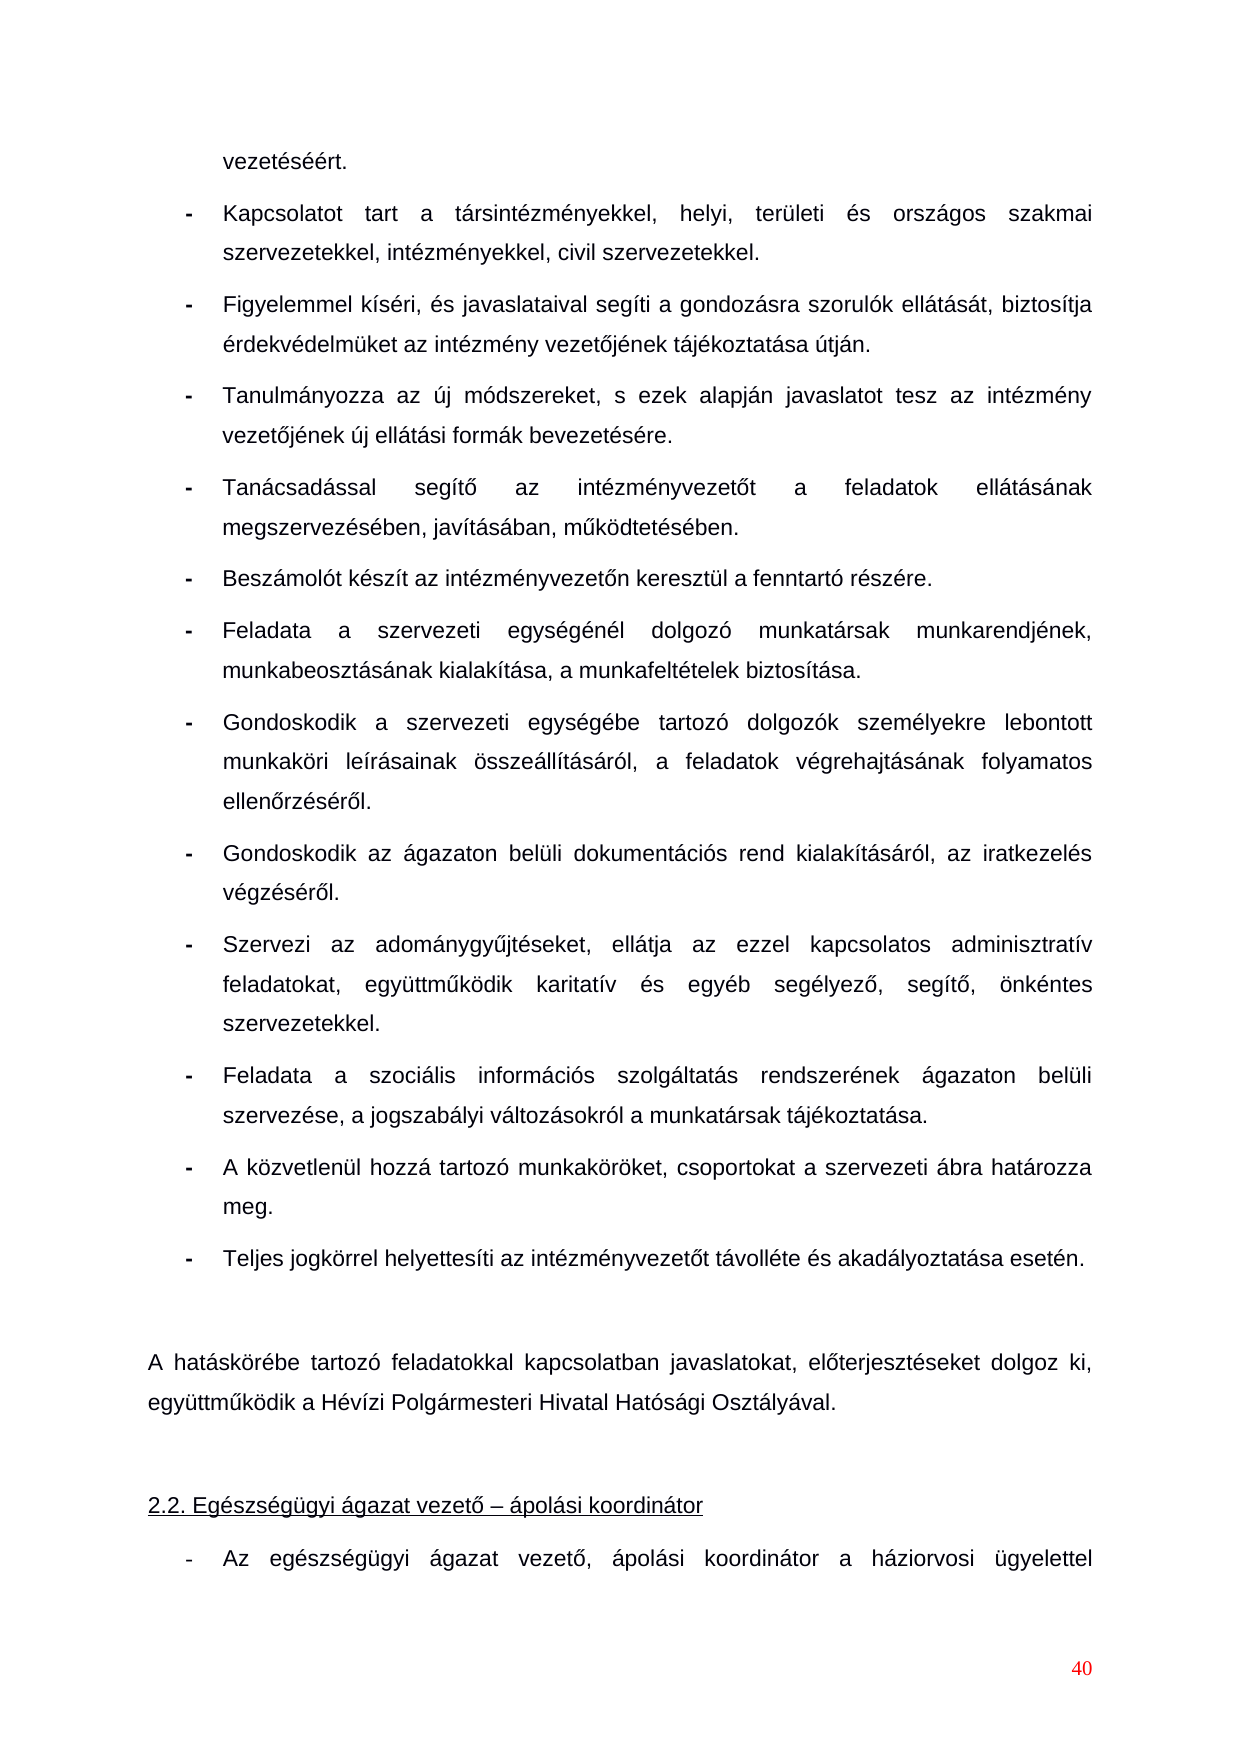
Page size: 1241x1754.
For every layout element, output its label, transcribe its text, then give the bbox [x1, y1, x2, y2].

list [185, 1544, 1093, 1571]
list Beszámolót készít az intézményvezetőn keresztül a fenntartó részére. [185, 565, 1093, 592]
list Szervezi az adománygyűjtéseket, ellátja az ezzel kapcsolatos adminisztratív feladatokat, együttműködik karitatív és egyéb segélyező, segítő, önkéntes szervezetekkel. [185, 931, 1093, 1037]
text 2.2. Egészségügyi ágazat vezető – ápolási koordinátor [148, 1492, 1093, 1519]
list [185, 148, 1093, 174]
list Gondoskodik az ágazaton belüli dokumentációs rend kialakításáról, az iratkezelés végzéséről. [185, 840, 1093, 906]
list Figyelemmel kíséri, és javaslataival segíti a gondozásra szorulók ellátását, biztosítja érdekvédelmüket az intézmény vezetőjének tájékoztatása útján. [185, 291, 1093, 357]
list Kapcsolatot tart a társintézményekkel, helyi, területi és országos szakmai szervezetekkel, intézményekkel, civil szervezetekkel. [185, 199, 1093, 265]
list Gondoskodik a szervezeti egységébe tartozó dolgozók személyekre lebontott munkaköri leírásainak összeállításáról, a feladatok végrehajtásának folyamatos ellenőrzéséről. [185, 709, 1093, 814]
list Tanulmányozza az új módszereket, s ezek alapján javaslatot tesz az intézmény vezetőjének új ellátási formák bevezetésére. [185, 382, 1093, 448]
text A hatáskörébe tartozó feladatokkal kapcsolatban javaslatokat, előterjesztéseket dolgoz ki, együttműködik a Hévízi Polgármesteri Hivatal Hatósági Osztályával. [148, 1349, 1093, 1415]
list Feladata a szociális információs szolgáltatás rendszerének ágazaton belüli szervezése, a jogszabályi változásokról a munkatársak tájékoztatása. [185, 1062, 1093, 1128]
list Tanácsadással segítő az intézményvezetőt a feladatok ellátásának megszervezésében, javításában, működtetésében. [185, 474, 1093, 540]
list A közvetlenül hozzá tartozó munkaköröket, csoportokat a szervezeti ábra határozza meg. [185, 1154, 1093, 1219]
list Feladata a szervezeti egységénél dolgozó munkatársak munkarendjének, munkabeosztásának kialakítása, a munkafeltételek biztosítása. [185, 617, 1093, 683]
list Teljes jogkörrel helyettesíti az intézményvezetőt távolléte és akadályoztatása esetén. [185, 1245, 1093, 1271]
